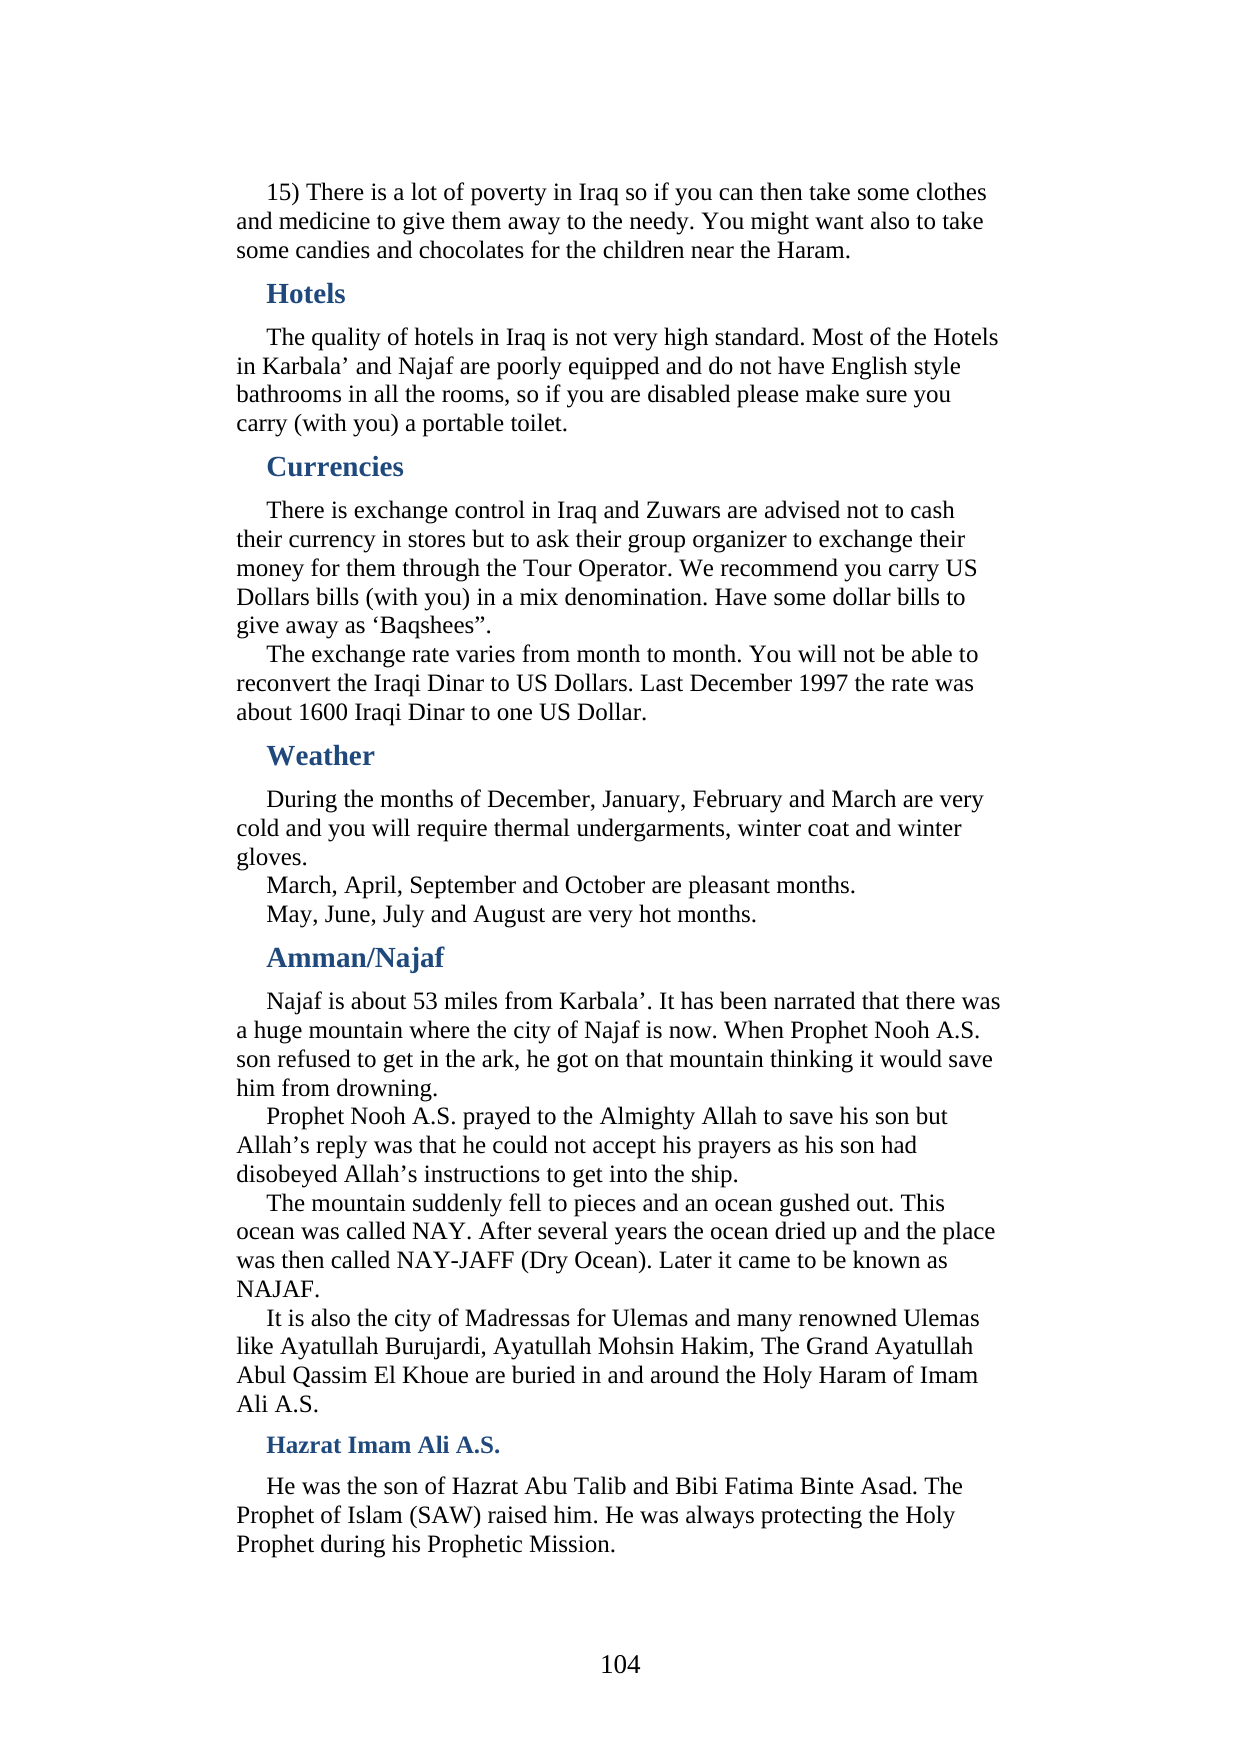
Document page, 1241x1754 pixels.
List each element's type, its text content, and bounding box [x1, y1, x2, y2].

text May, June, July and August are very hot months. [236, 899, 1004, 928]
text During the months of December, January, February and March are very cold and you will require thermal undergarments, winter coat and winter gloves. [236, 784, 1004, 870]
subtitle Hotels [236, 276, 1004, 309]
text The exchange rate varies from month to month. You will not be able to reconvert the Iraqi Dinar to US Dollars. Last December 1997 the rate was about 1600 Iraqi Dinar to one US Dollar. [236, 639, 1004, 726]
text It is also the city of Madressas for Ulemas and many renowned Ulemas like Ayatullah Burujardi, Ayatullah Mohsin Hakim, The Grand Ayatullah Abul Qassim El Khoue are buried in and around the Holy Haram of Imam Ali A.S. [236, 1303, 1004, 1418]
subtitle Hazrat Imam Ali A.S. [236, 1430, 1004, 1459]
text March, April, September and October are pleasant months. [236, 870, 1004, 899]
text The mountain suddenly fell to pieces and an ocean gushed out. This ocean was called NAY. After several years the ocean dried up and the place was then called NAY-JAFF (Dry Ocean). Later it came to be known as NAJAF. [236, 1188, 1004, 1303]
subtitle Weather [236, 738, 1004, 772]
text 15) There is a lot of poverty in Iraq so if you can then take some clothes and medicine to give them away to the needy. You might want also to take some candies and chocolates for the children near the Haram. [236, 177, 1004, 263]
subtitle Amman/Najaf [236, 940, 1004, 974]
text The quality of hotels in Iraq is not very high standard. Most of the Hotels in Karbala’ and Najaf are poorly equipped and do not have English style bathrooms in all the rooms, so if you are disabled please make sure you carry (with you) a portable toilet. [236, 322, 1004, 437]
text Najaf is about 53 miles from Karbala’. It has been narrated that there was a huge mountain where the city of Najaf is now. When Prophet Nooh A.S. son refused to get in the ark, he got on that mountain thinking it would save him from drowning. [236, 986, 1004, 1101]
text He was the son of Hazrat Abu Talib and Bibi Fatima Binte Asad. The Prophet of Islam (SAW) raised him. He was always protecting the Holy Prophet during his Prophetic Mission. [236, 1471, 1004, 1558]
text Prophet Nooh A.S. prayed to the Almighty Allah to save his son but Allah’s reply was that he could not accept his prayers as his son had disobeyed Allah’s instructions to get into the ship. [236, 1101, 1004, 1188]
subtitle Currencies [236, 449, 1004, 483]
text There is exchange control in Iraq and Zuwars are advised not to cash their currency in stores but to ask their group organizer to exchange their money for them through the Tour Operator. We recommend you carry US Dollars bills (with you) in a mix denomination. Have some dollar bills to give away as ‘Baqshees”. [236, 496, 1004, 639]
